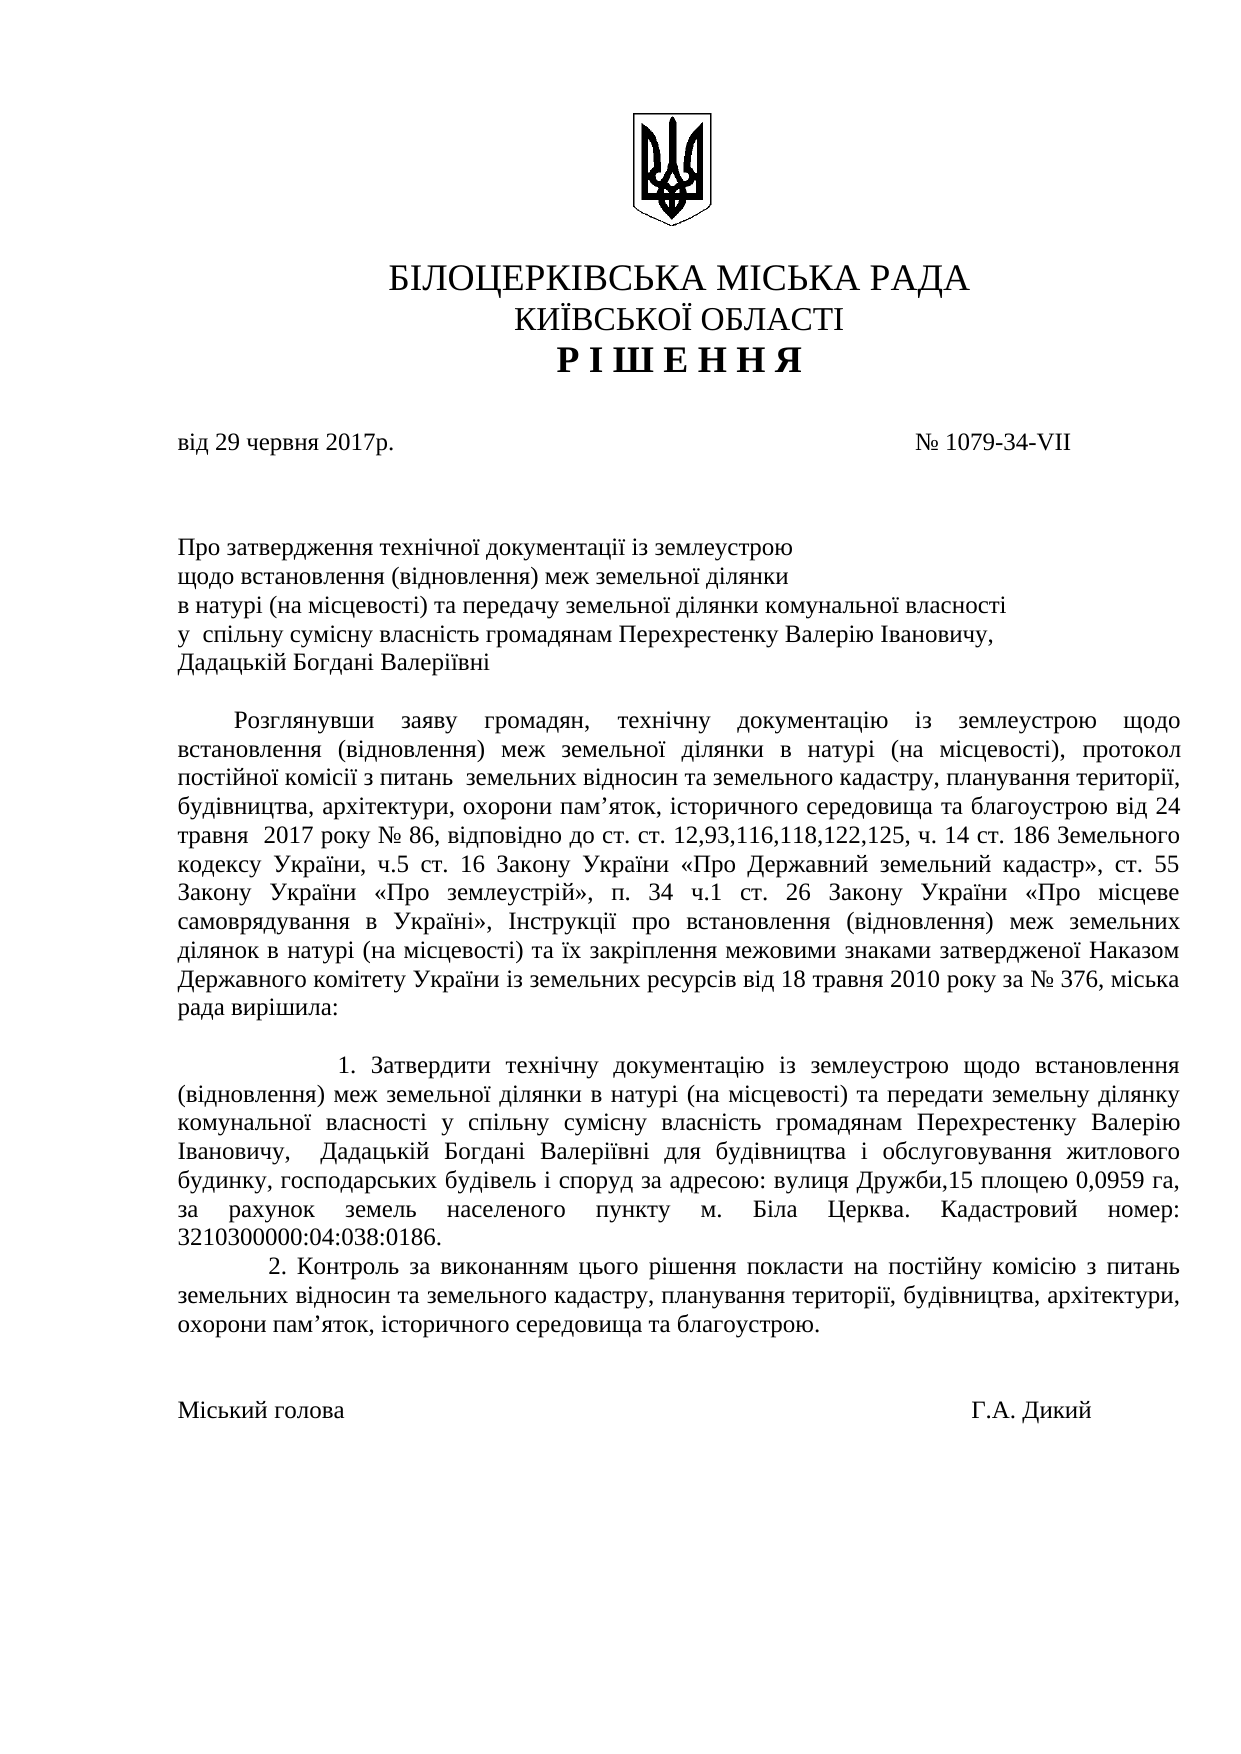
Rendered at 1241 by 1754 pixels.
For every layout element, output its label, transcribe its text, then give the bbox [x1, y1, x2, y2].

text Міський голова Г.А. Дикий [177, 1395, 1181, 1424]
text КИЇВСЬКОЇ ОБЛАСТІ [177, 299, 1181, 337]
text у спільну сумісну власність громадянам Перехрестенку Валерію Івановичу, Дадацькій Богдані Валеріївні [177, 619, 1181, 676]
text 2. Контроль за виконанням цього рішення покласти на постійну комісію з питань земельних відносин та земельного кадастру, планування території, будівництва, архітектури, охорони пам’яток, історичного середовища та благоустрою. [177, 1251, 1181, 1337]
text від 29 червня 2017р. № 1079-34-VII [177, 427, 1181, 456]
picture [627, 106, 721, 234]
text Про затвердження технічної документації із землеустрою [177, 532, 1181, 561]
text щодо встановлення (відновлення) меж земельної ділянки [177, 561, 1181, 590]
text 1. Затвердити технічну документацію із землеустрою щодо встановлення (відновлення) меж земельної ділянки в натурі (на місцевості) та передати земельну ділянку комунальної власності у спільну сумісну власність громадянам Перехрестенку Валерію Івановичу, Дадацькій Богдані Валеріївні для будівництва і обслуговування житлового будинку, господарських будівель і споруд за адресою: вулиця Дружби,15 площею 0,0959 га, за рахунок земель населеного пункту м. Біла Церква. Кадастровий номер: 3210300000:04:038:0186. [177, 1050, 1181, 1251]
text БІЛОЦЕРКІВСЬКА МІСЬКА РАДА [177, 256, 1181, 299]
text Р І Ш Е Н Н Я [177, 337, 1181, 380]
text Розглянувши заяву громадян, технічну документацію із землеустрою щодо встановлення (відновлення) меж земельної ділянки в натурі (на місцевості), протокол постійної комісії з питань земельних відносин та земельного кадастру, планування території, будівництва, архітектури, охорони пам’яток, історичного середовища та благоустрою від 24 травня 2017 року № 86, відповідно до ст. ст. 12,93,116,118,122,125, ч. 14 ст. 186 Земельного кодексу України, ч.5 ст. 16 Закону України «Про Державний земельний кадастр», ст. 55 Закону України «Про землеустрій», п. 34 ч.1 ст. 26 Закону України «Про місцеве самоврядування в Україні», Інструкції про встановлення (відновлення) меж земельних ділянок в натурі (на місцевості) та їх закріплення межовими знаками затвердженої Наказом Державного комітету України із земельних ресурсів від 18 травня 2010 року за № 376, міська рада вирішила: [177, 705, 1181, 1021]
text в натурі (на місцевості) та передачу земельної ділянки комунальної власності [177, 590, 1181, 619]
